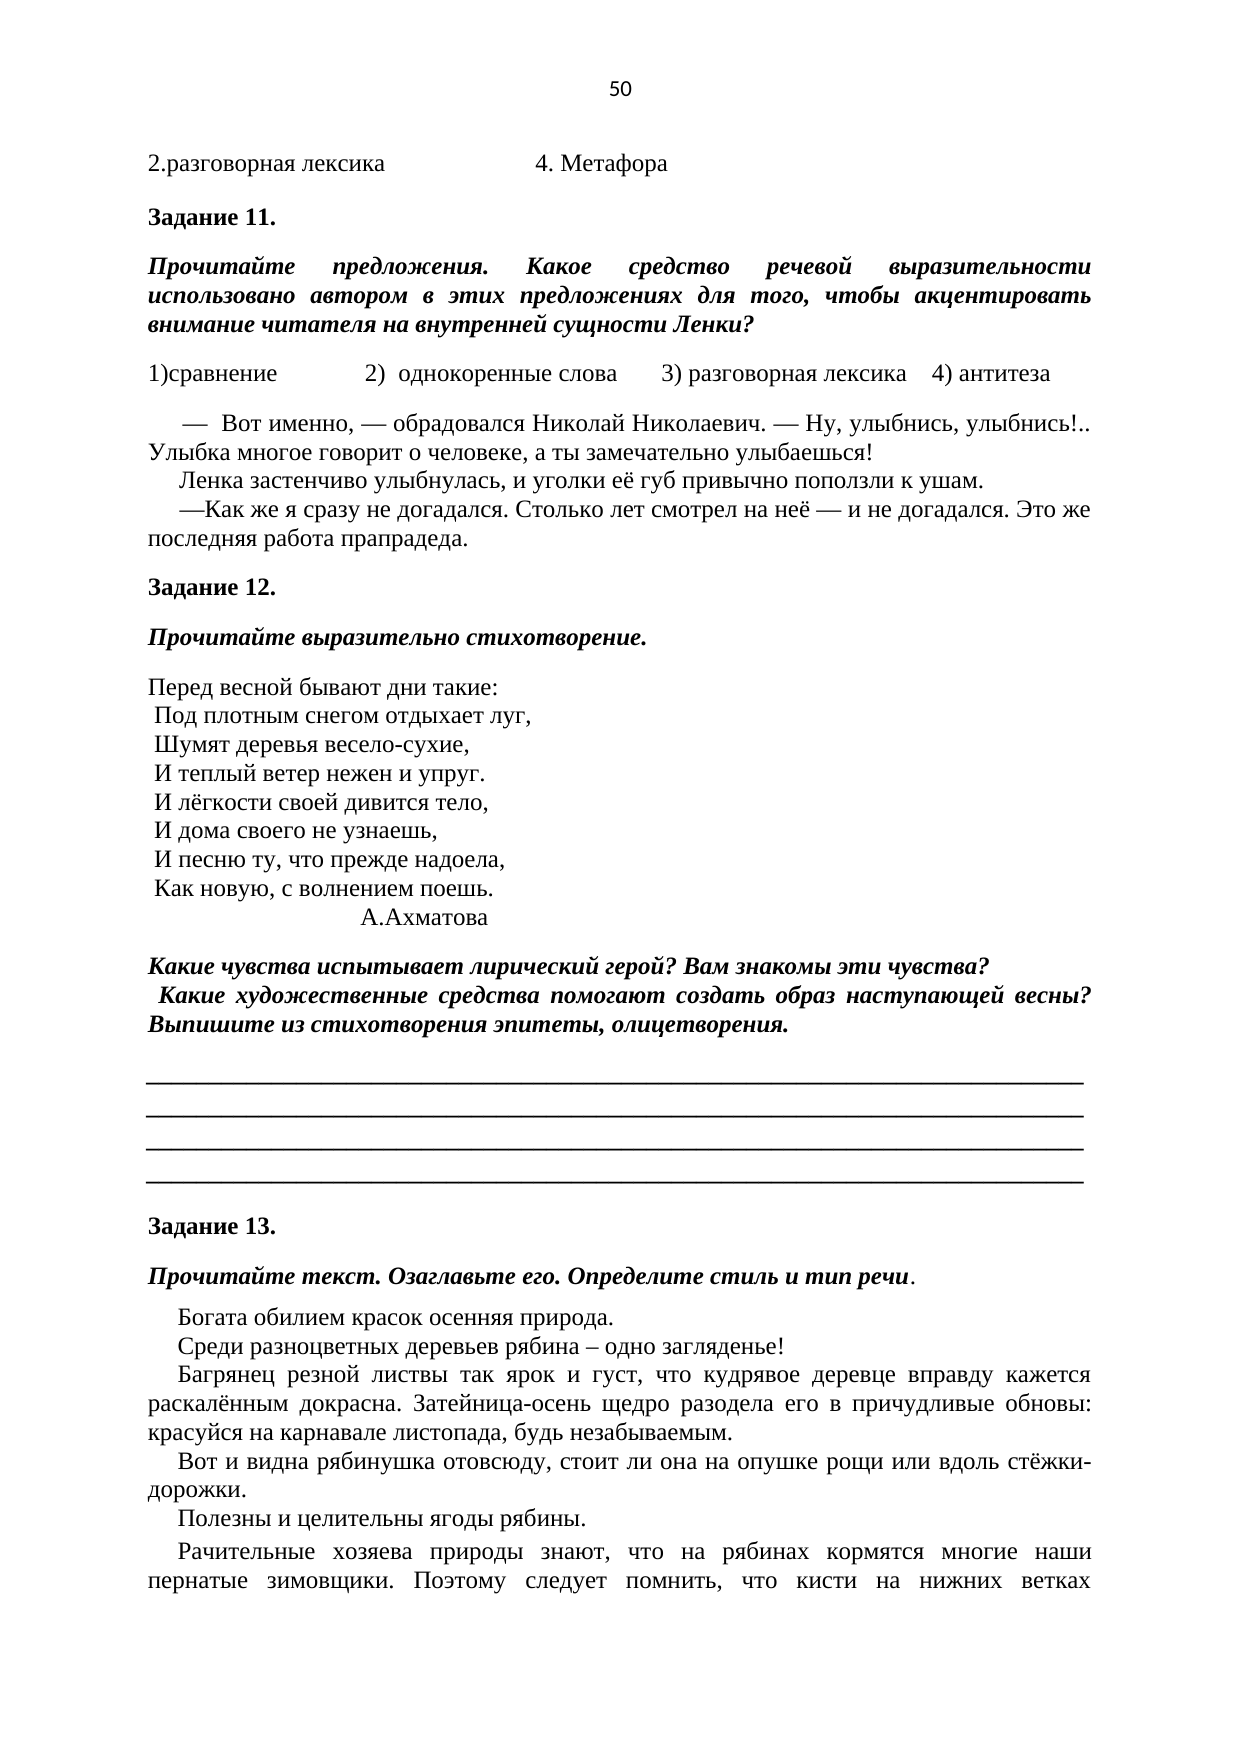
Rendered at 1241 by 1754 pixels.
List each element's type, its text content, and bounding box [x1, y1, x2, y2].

text Шумят деревья весело-сухие, [148, 729, 1092, 758]
text А.Ахматова [148, 902, 1092, 930]
text Прочитайте текст. Озаглавьте его. Определите стиль и тип речи. [148, 1261, 1092, 1289]
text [148, 1536, 1092, 1594]
text Какие художественные средства помогают создать образ наступающей весны? Выпишите из стихотворения эпитеты, олицетворения. [148, 980, 1092, 1037]
text И лёгкости своей дивится тело, [148, 787, 1092, 815]
text И дома своего не узнаешь, [148, 815, 1092, 844]
text — Вот именно, — обрадовался Николай Николаевич. — Ну, улыбнись, улыбнись!.. Улыбка многое говорит о человеке, а ты замечательно улыбаешься! [148, 408, 1092, 465]
text Вот и видна рябинушка отовсюду, стоит ли она на опушке рощи или вдоль стёжки-дорожки. [148, 1446, 1092, 1503]
text 2.разговорная лексика 4. Метафора [148, 148, 1092, 176]
text Как новую, с волнением поешь. [148, 873, 1092, 902]
text Богата обилием красок осенняя природа. [148, 1302, 1092, 1331]
text ____________________________________________________________________________________________________________________________________________________________________________________________________________________________________________________________________________________________________________ [148, 1058, 1092, 1186]
text И песню ту, что прежде надоела, [148, 844, 1092, 873]
text Полезны и целительны ягоды рябины. [148, 1503, 1092, 1532]
text Задание 11. [148, 202, 1092, 230]
text Багрянец резной листвы так ярок и густ, что кудрявое деревце вправду кажется раскалённым докрасна. Затейница-осень щедро разодела его в причудливые обновы: красуйся на карнавале листопада, будь незабываемым. [148, 1359, 1092, 1446]
text Прочитайте предложения. Какое средство речевой выразительности использовано автором в этих предложениях для того, чтобы акцентировать внимание читателя на внутренней сущности Ленки? [148, 251, 1092, 337]
text Задание 12. [148, 572, 1092, 601]
text Под плотным снегом отдыхает луг, [148, 700, 1092, 729]
text Среди разноцветных деревьев рябина – одно загляденье! [148, 1331, 1092, 1359]
text Какие чувства испытывает лирический герой? Вам знакомы эти чувства? [148, 951, 1092, 980]
text Задание 13. [148, 1211, 1092, 1240]
text —Как же я сразу не догадался. Столько лет смотрел на неё — и не догадался. Это же последняя работа прапрадеда. [148, 494, 1092, 552]
text Перед весной бывают дни такие: [148, 672, 1092, 700]
text 1)сравнение 2) однокоренные слова 3) разговорная лексика 4) антитеза [148, 358, 1092, 387]
text Прочитайте выразительно стихотворение. [148, 622, 1092, 651]
text Ленка застенчиво улыбнулась, и уголки её губ привычно поползли к ушам. [148, 465, 1092, 494]
text И теплый ветер нежен и упруг. [148, 758, 1092, 787]
